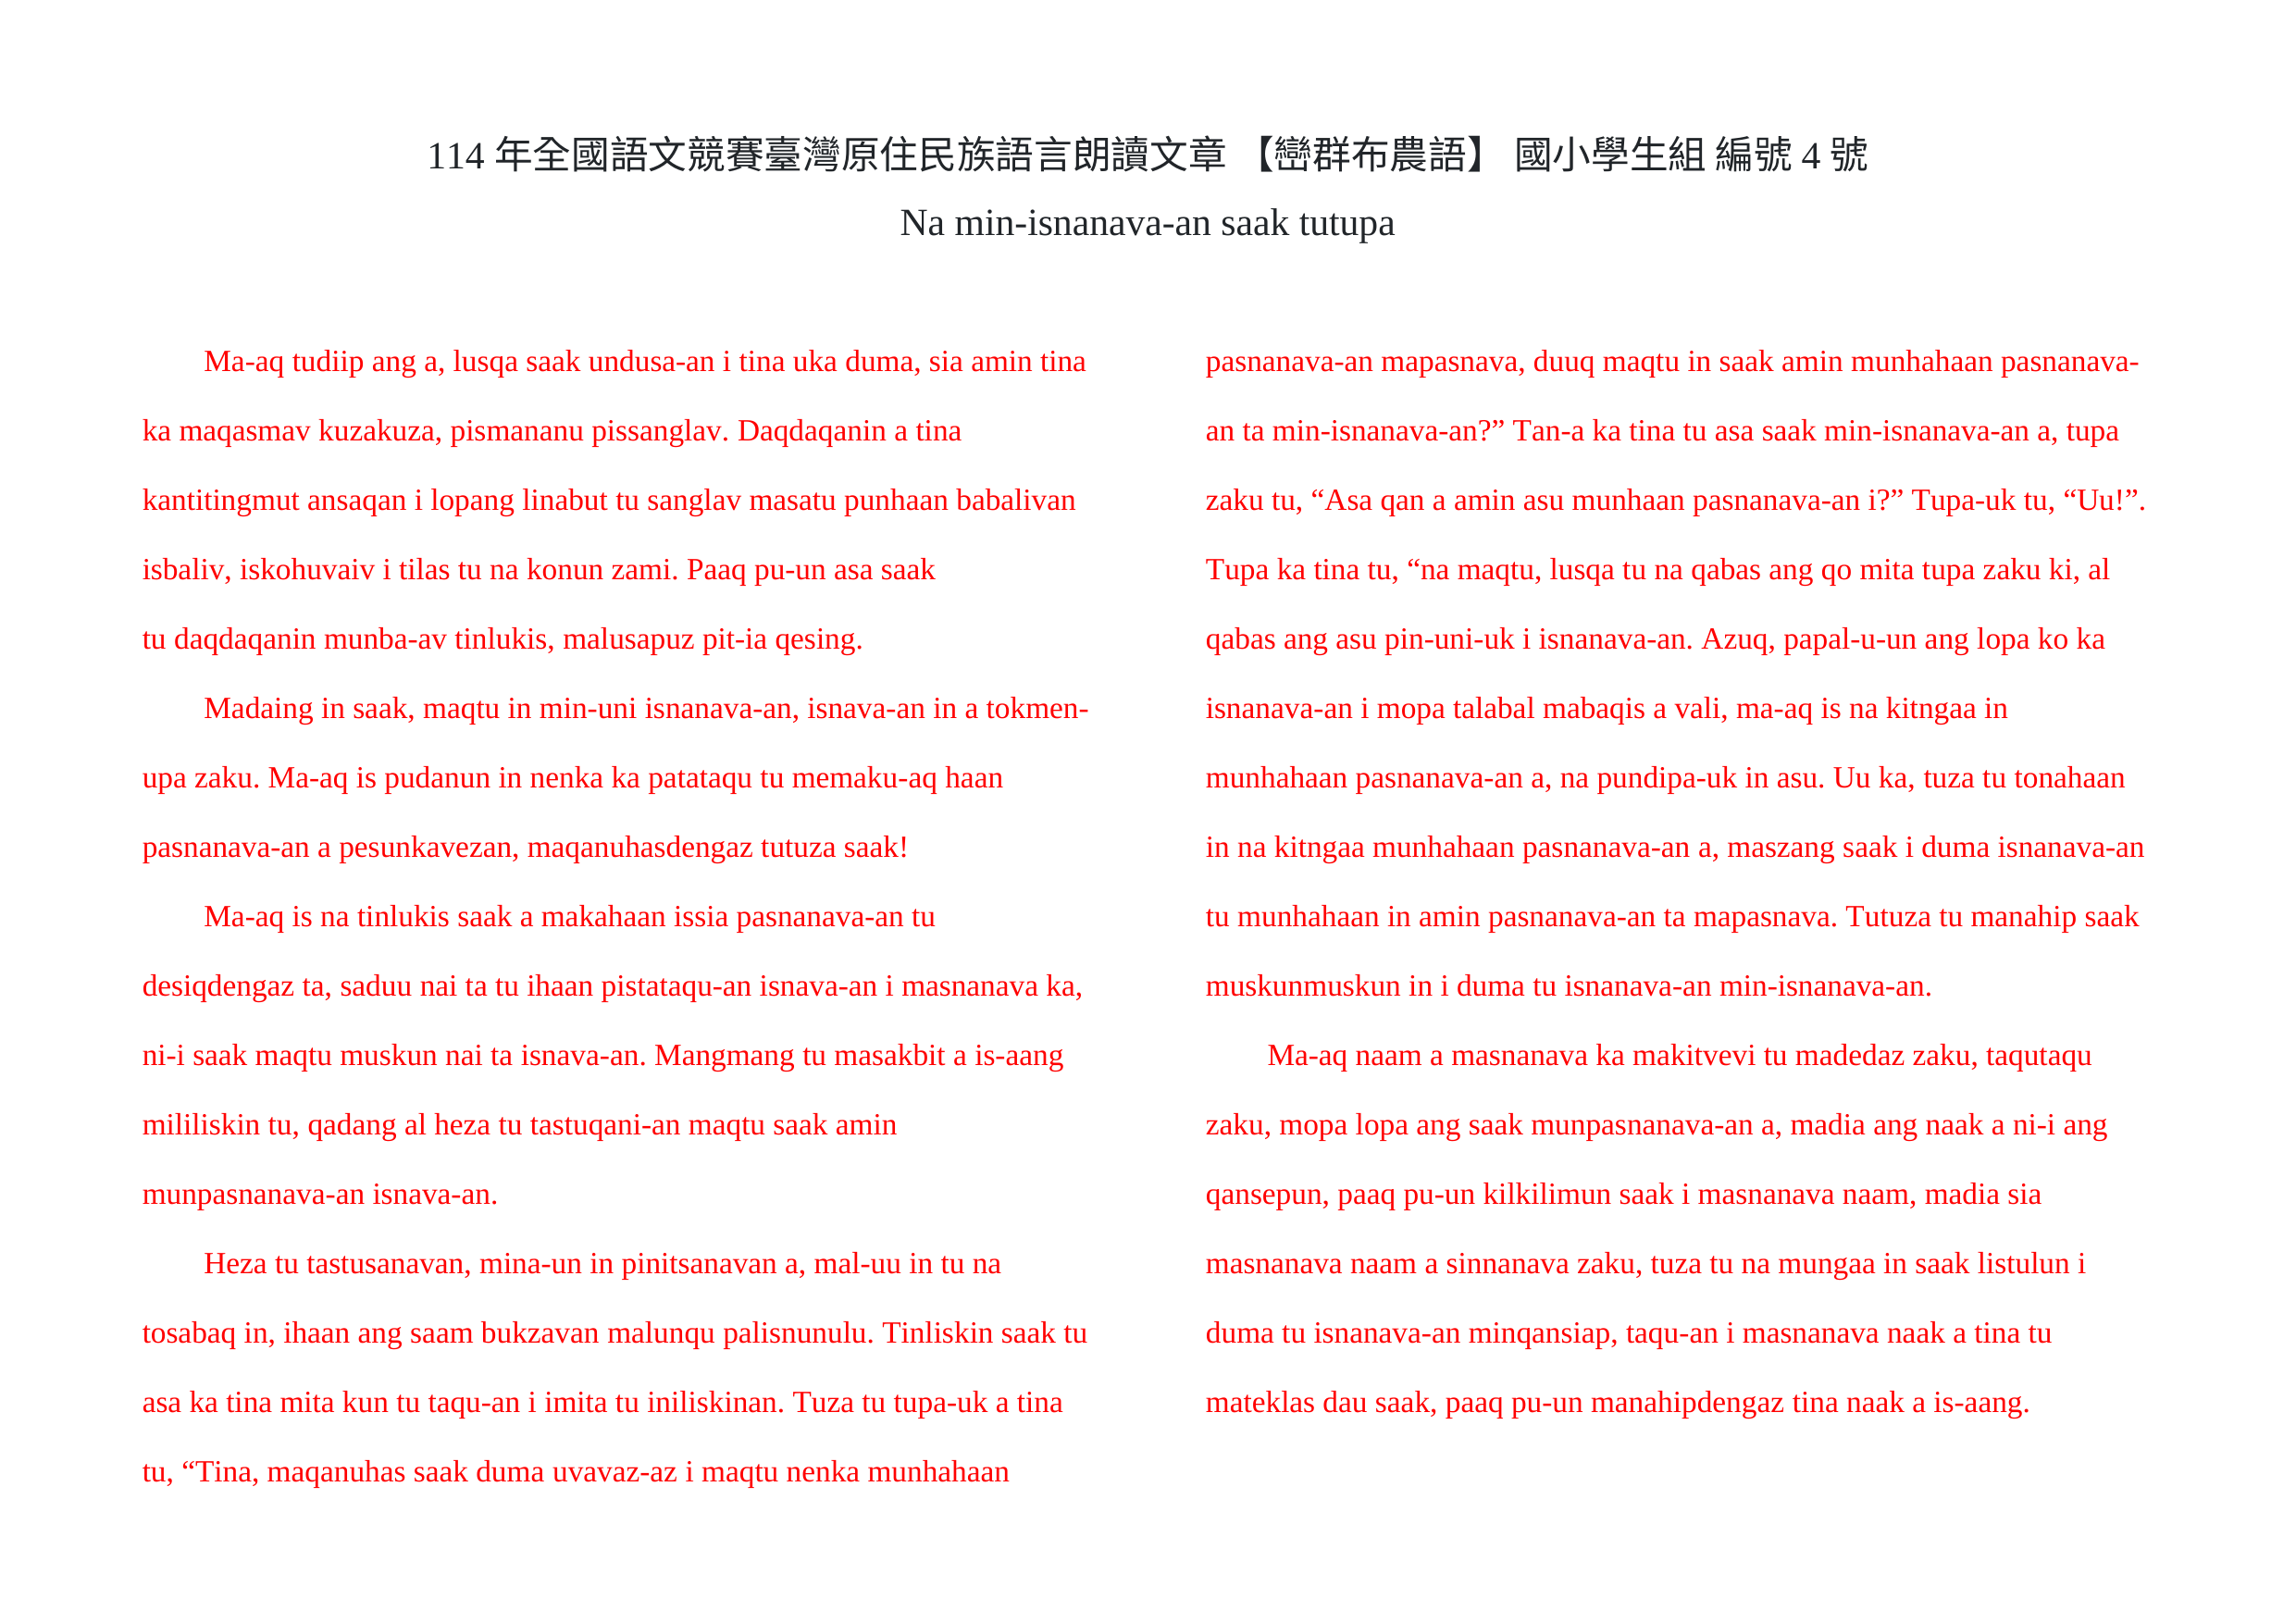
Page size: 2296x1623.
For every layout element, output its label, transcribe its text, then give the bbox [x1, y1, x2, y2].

text 114 年全國語文競賽臺灣原住民族語言朗讀文章 【巒群布農語】 國小學生組 編號 4 號 [142, 118, 2153, 187]
text Madaing in saak, maqtu in min-uni isnanava-an, isnava-an in a tokmen-upa zaku. Ma-aq is pudanun in nenka ka patataqu tu memaku-aq haan pasnanava-an a pesunkavezan, maqanuhasdengaz tutuza saak! [142, 673, 1090, 881]
text Ma-aq tudiip ang a, lusqa saak undusa-an i tina uka duma, sia amin tina ka maqasmav kuzakuza, pismananu pissanglav. Daqdaqanin a tina kantitingmut ansaqan i lopang linabut tu sanglav masatu punhaan babalivan isbaliv, iskohuvaiv i tilas tu na konun zami. Paaq pu-un asa saak tu daqdaqanin munba-av tinlukis, malusapuz pit-ia qesing. [142, 326, 1090, 673]
text Ma-aq is na tinlukis saak a makahaan issia pasnanava-an tu desiqdengaz ta, saduu nai ta tu ihaan pistataqu-an isnava-an i masnanava ka, ni-i saak maqtu muskun nai ta isnava-an. Mangmang tu masakbit a is-aang mililiskin tu, qadang al heza tu tastuqani-an maqtu saak amin munpasnanava-an isnava-an. [142, 881, 1090, 1228]
text Ma-aq naam a masnanava ka makitvevi tu madedaz zaku, taqutaqu zaku, mopa lopa ang saak munpasnanava-an a, madia ang naak a ni-i ang qansepun, paaq pu-un kilkilimun saak i masnanava naam, madia sia masnanava naam a sinnanava zaku, tuza tu na mungaa in saak listulun i duma tu isnanava-an minqansiap, taqu-an i masnanava naak a tina tu mateklas dau saak, paaq pu-un manahipdengaz tina naak a is-aang. [1206, 1020, 2153, 1436]
text Na min-isnanava-an saak tutupa [142, 187, 2153, 256]
text Heza tu tastusanavan, mina-un in pinitsanavan a, mal-uu in tu na tosabaq in, ihaan ang saam bukzavan malunqu palisnunulu. Tinliskin saak tu asa ka tina mita kun tu taqu-an i imita tu iniliskinan. Tuza tu tupa-uk a tina tu, “Tina, maqanuhas saak duma uvavaz-az i maqtu nenka munhahaan pasnanava-an mapasnava, duuq maqtu in saak amin munhahaan pasnanava-an ta min-isnanava-an?” Tan-a ka tina tu asa saak min-isnanava-an a, tupa zaku tu, “Asa qan a amin asu munhaan pasnanava-an i?” Tupa-uk tu, “Uu!”. Tupa ka tina tu, “na maqtu, lusqa tu na qabas ang qo mita tupa zaku ki, al qabas ang asu pin-uni-uk i isnanava-an. Azuq, papal-u-un ang lopa ko ka isnanava-an i mopa talabal mabaqis a vali, ma-aq is na kitngaa in munhahaan pasnanava-an a, na pundipa-uk in asu. Uu ka, tuza tu tonahaan in na kitngaa munhahaan pasnanava-an a, maszang saak i duma isnanava-an tu munhahaan in amin pasnanava-an ta mapasnava. Tutuza tu manahip saak muskunmuskun in i duma tu isnanava-an min-isnanava-an. [142, 1228, 1090, 1505]
text Heza tu tastusanavan, mina-un in pinitsanavan a, mal-uu in tu na tosabaq in, ihaan ang saam bukzavan malunqu palisnunulu. Tinliskin saak tu asa ka tina mita kun tu taqu-an i imita tu iniliskinan. Tuza tu tupa-uk a tina tu, “Tina, maqanuhas saak duma uvavaz-az i maqtu nenka munhahaan pasnanava-an mapasnava, duuq maqtu in saak amin munhahaan pasnanava-an ta min-isnanava-an?” Tan-a ka tina tu asa saak min-isnanava-an a, tupa zaku tu, “Asa qan a amin asu munhaan pasnanava-an i?” Tupa-uk tu, “Uu!”. Tupa ka tina tu, “na maqtu, lusqa tu na qabas ang qo mita tupa zaku ki, al qabas ang asu pin-uni-uk i isnanava-an. Azuq, papal-u-un ang lopa ko ka isnanava-an i mopa talabal mabaqis a vali, ma-aq is na kitngaa in munhahaan pasnanava-an a, na pundipa-uk in asu. Uu ka, tuza tu tonahaan in na kitngaa munhahaan pasnanava-an a, maszang saak i duma isnanava-an tu munhahaan in amin pasnanava-an ta mapasnava. Tutuza tu manahip saak muskunmuskun in i duma tu isnanava-an min-isnanava-an. [1206, 326, 2153, 1020]
